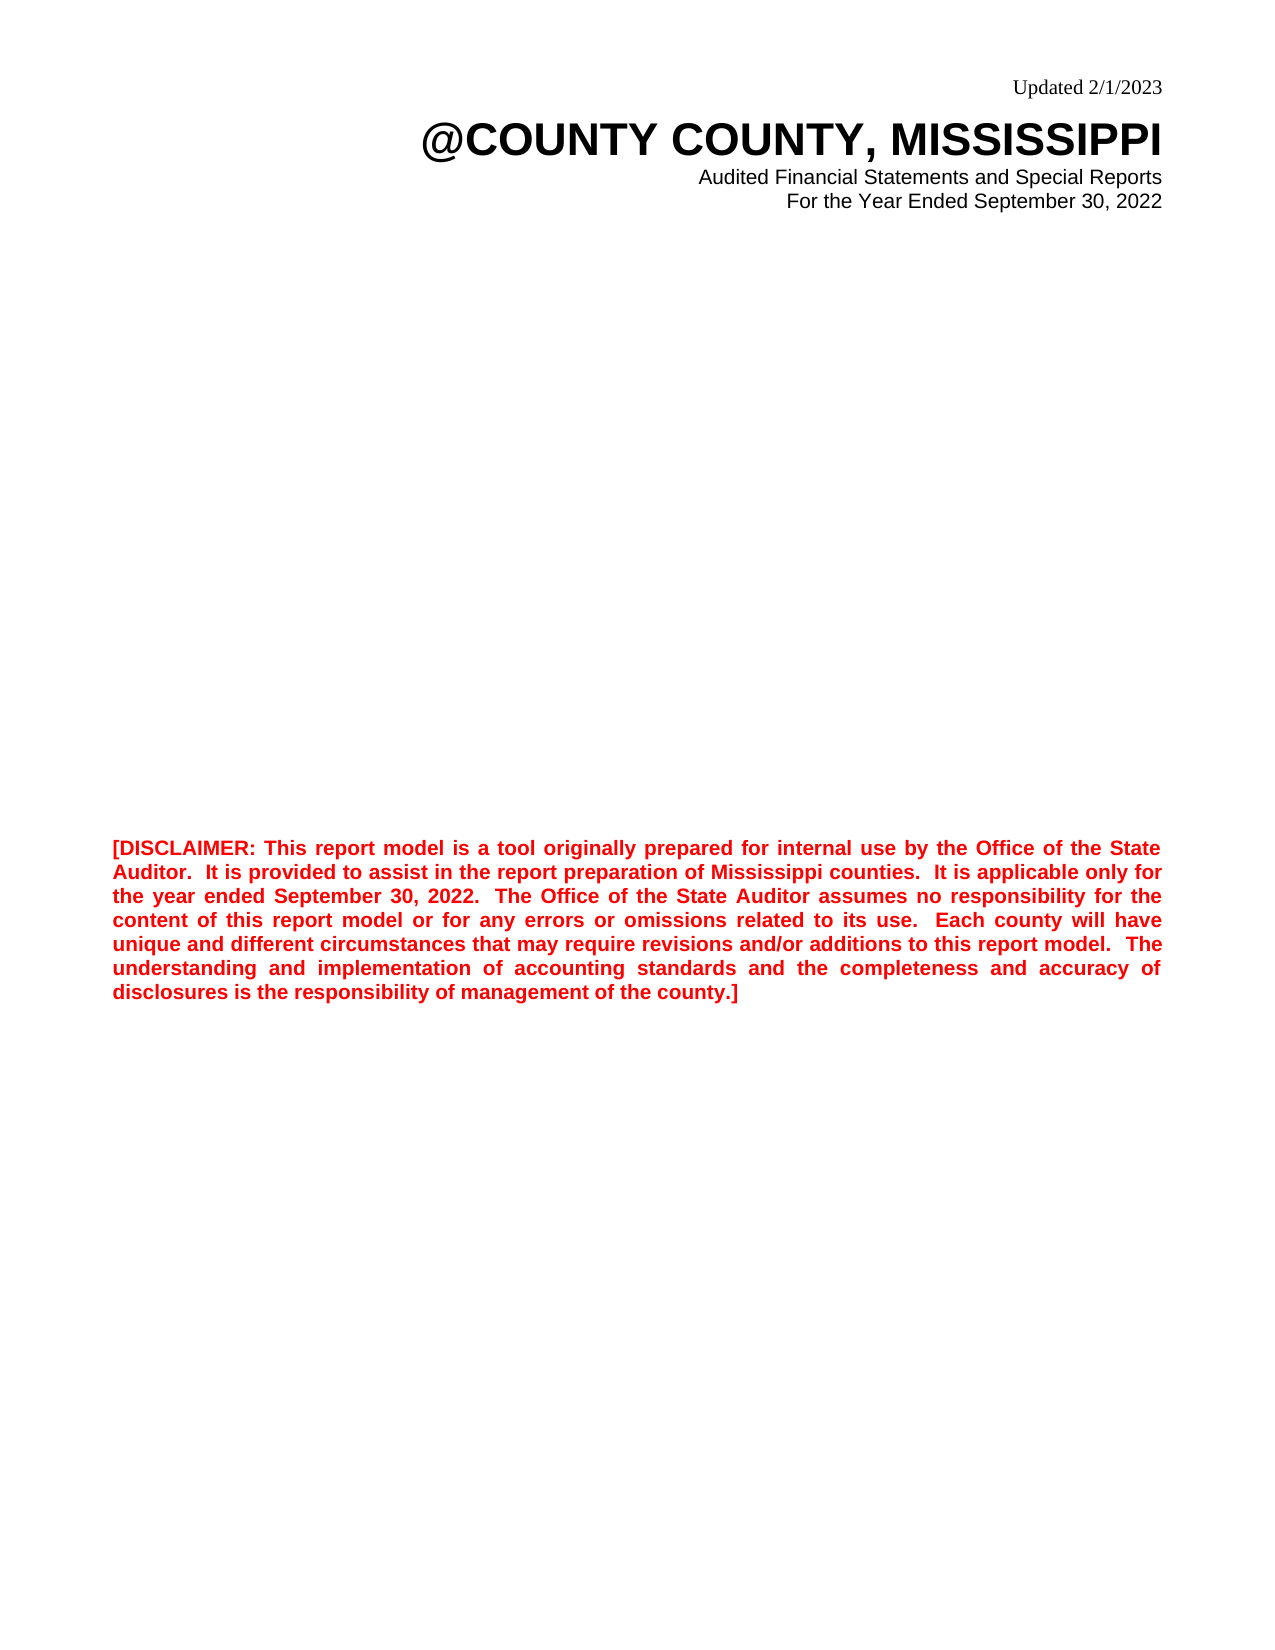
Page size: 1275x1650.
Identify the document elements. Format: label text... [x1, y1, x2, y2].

text For the Year Ended September 30, 2022 [112, 189, 1162, 213]
text @COUNTY COUNTY, MISSISSIPPI [112, 112, 1162, 165]
text [DISCLAIMER: This report model is a tool originally prepared for internal use by the Office of the State Auditor. It is provided to assist in the report preparation of Mississippi counties. It is applicable only for the year ended September 30, 2022. The Office of the State Auditor assumes no responsibility for the content of this report model or for any errors or omissions related to its use. Each county will have unique and different circumstances that may require revisions and/or additions to this report model. The understanding and implementation of accounting standards and the completeness and accuracy of disclosures is the responsibility of management of the county.] [112, 836, 1162, 1004]
text Audited Financial Statements and Special Reports [112, 165, 1162, 189]
